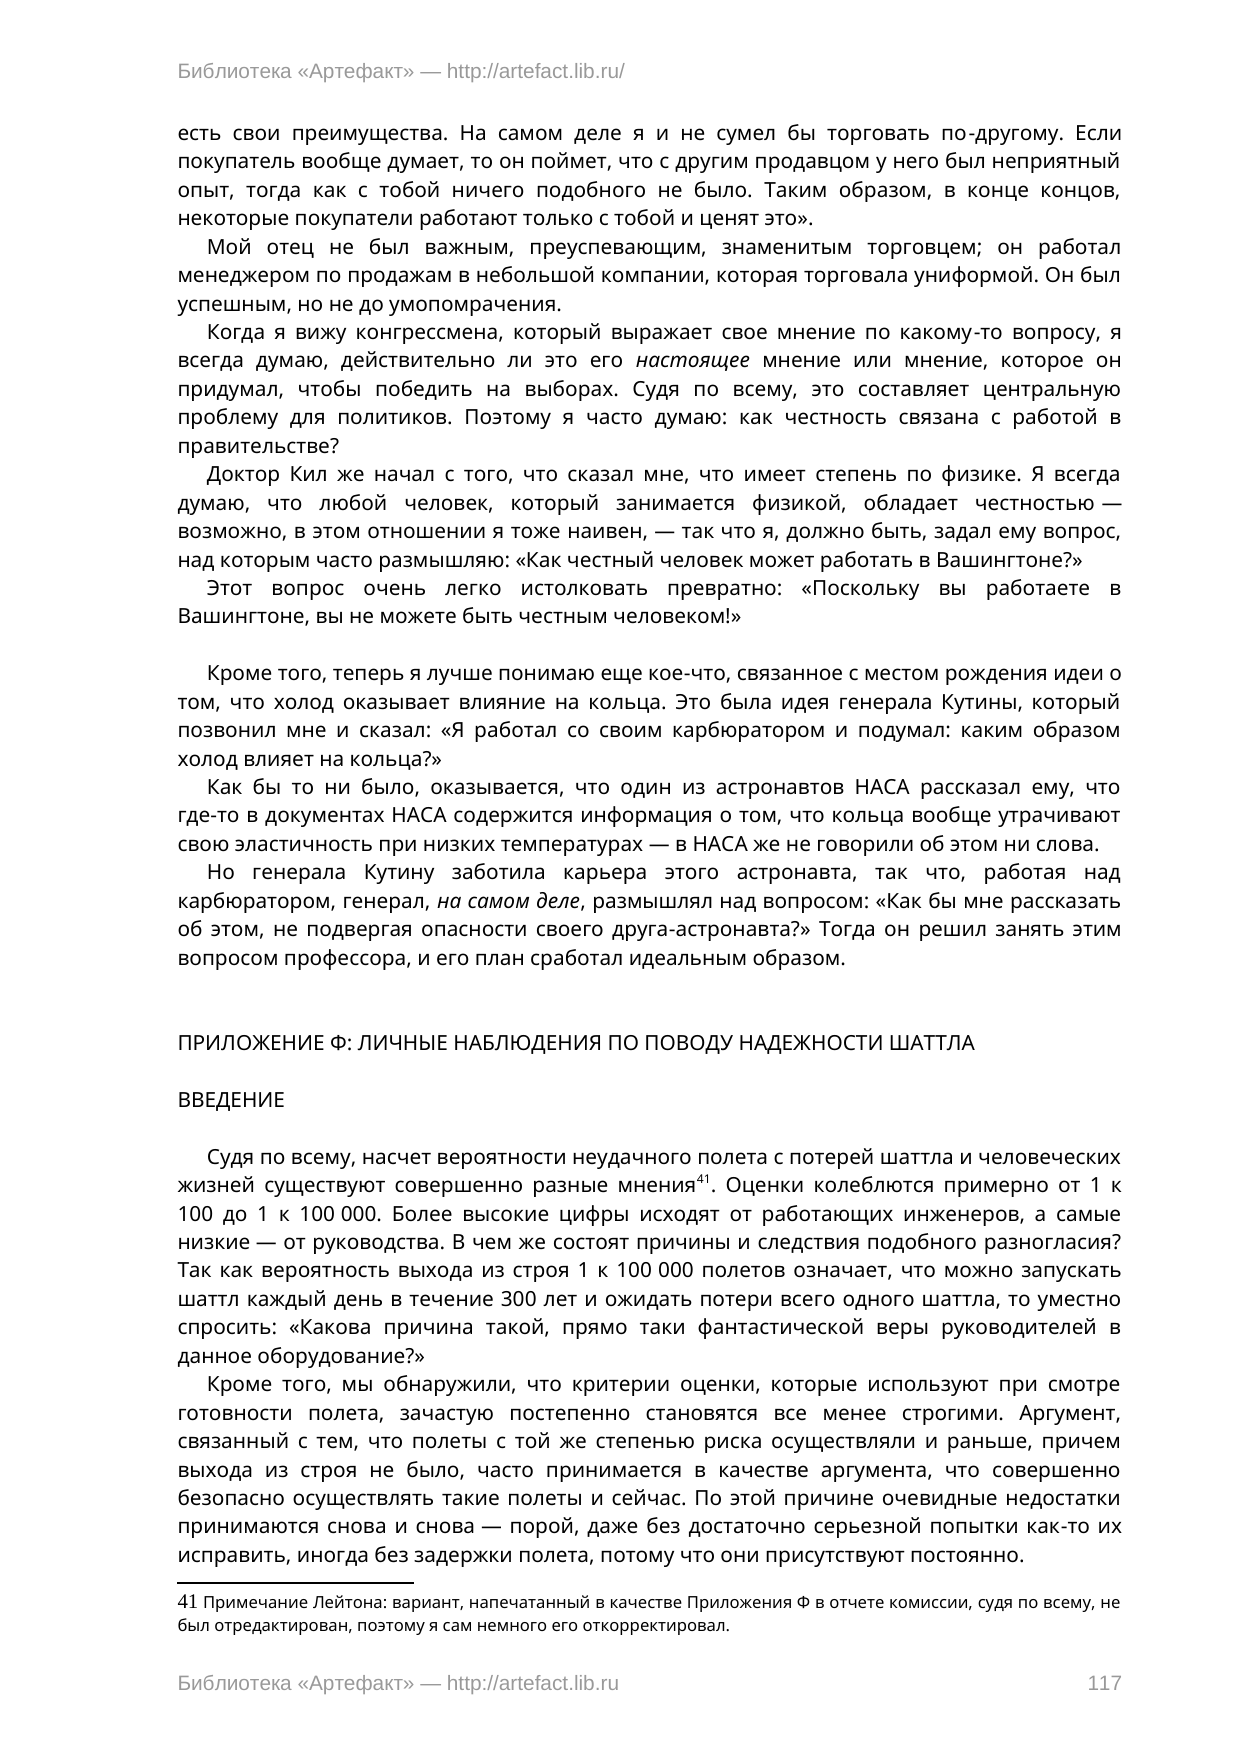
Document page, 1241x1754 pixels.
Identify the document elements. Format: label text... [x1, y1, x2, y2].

text Кроме того, мы обнаружили, что критерии оценки, которые используют при смотре готовности полета, зачастую постепенно становятся все менее строгими. Аргумент, связанный с тем, что полеты с той же степенью риска осуществляли и раньше, причем выхода из строя не было, часто принимается в качестве аргумента, что совершенно безопасно осуществлять такие полеты и сейчас. По этой причине очевидные недостатки принимаются снова и снова — порой, даже без достаточно серьезной попытки как-то их исправить, иногда без задержки полета, потому что они присутствуют постоянно. [177, 1369, 1122, 1568]
text Как бы то ни было, оказывается, что один из астронавтов НАСА рассказал ему, что где-то в документах НАСА содержится информация о том, что кольца вообще утрачивают свою эластичность при низких температурах — в НАСА же не говорили об этом ни слова. [177, 772, 1122, 857]
text Но генерала Кутину заботила карьера этого астронавта, так что, работая над карбюратором, генерал, на самом деле, размышлял над вопросом: «Как бы мне рассказать об этом, не подвергая опасности своего друга-астронавта?» Тогда он решил занять этим вопросом профессора, и его план сработал идеальным образом. [177, 857, 1122, 971]
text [177, 118, 1122, 232]
text Кроме того, теперь я лучше понимаю еще кое-что, связанное с местом рождения идеи о том, что холод оказывает влияние на кольца. Это была идея генерала Кутины, который позвонил мне и сказал: «Я работал со своим карбюратором и подумал: каким образом холод влияет на кольца?» [177, 658, 1122, 772]
text Этот вопрос очень легко истолковать превратно: «Поскольку вы работаете в Вашингтоне, вы не можете быть честным человеком!» [177, 573, 1122, 630]
text Когда я вижу конгрессмена, который выражает свое мнение по какому-то вопросу, я всегда думаю, действительно ли это его настоящее мнение или мнение, которое он придумал, чтобы победить на выборах. Судя по всему, это составляет центральную проблему для политиков. Поэтому я часто думаю: как честность связана с работой в правительстве? [177, 317, 1122, 459]
text Судя по всему, насчет вероятности неудачного полета с потерей шаттла и человеческих жизней существуют совершенно разные мнения. Оценки колеблются примерно от 1 к 100 до 1 к 100 000. Более высокие цифры исходят от работающих инженеров, а самые низкие — от руководства. В чем же состоят причины и следствия подобного разногласия? Так как вероятность выхода из строя 1 к 100 000 полетов означает, что можно запускать шаттл каждый день в течение 300 лет и ожидать потери всего одного шаттла, то уместно спросить: «Какова причина такой, прямо таки фантастической веры руководителей в данное оборудование?» [177, 1142, 1122, 1369]
subtitle ВВЕДЕНИЕ [177, 1085, 1122, 1113]
subtitle ПРИЛОЖЕНИЕ Ф: ЛИЧНЫЕ НАБЛЮДЕНИЯ ПО ПОВОДУ НАДЕЖНОСТИ ШАТТЛА [177, 1028, 1122, 1057]
text Доктор Кил же начал с того, что сказал мне, что имеет степень по физике. Я всегда думаю, что любой человек, который занимается физикой, обладает честностью — возможно, в этом отношении я тоже наивен, — так что я, должно быть, задал ему вопрос, над которым часто размышляю: «Как честный человек может работать в Вашингтоне?» [177, 459, 1122, 573]
text Мой отец не был важным, преуспевающим, знаменитым торговцем; он работал менеджером по продажам в небольшой компании, которая торговала униформой. Он был успешным, но не до умопомрачения. [177, 232, 1122, 317]
